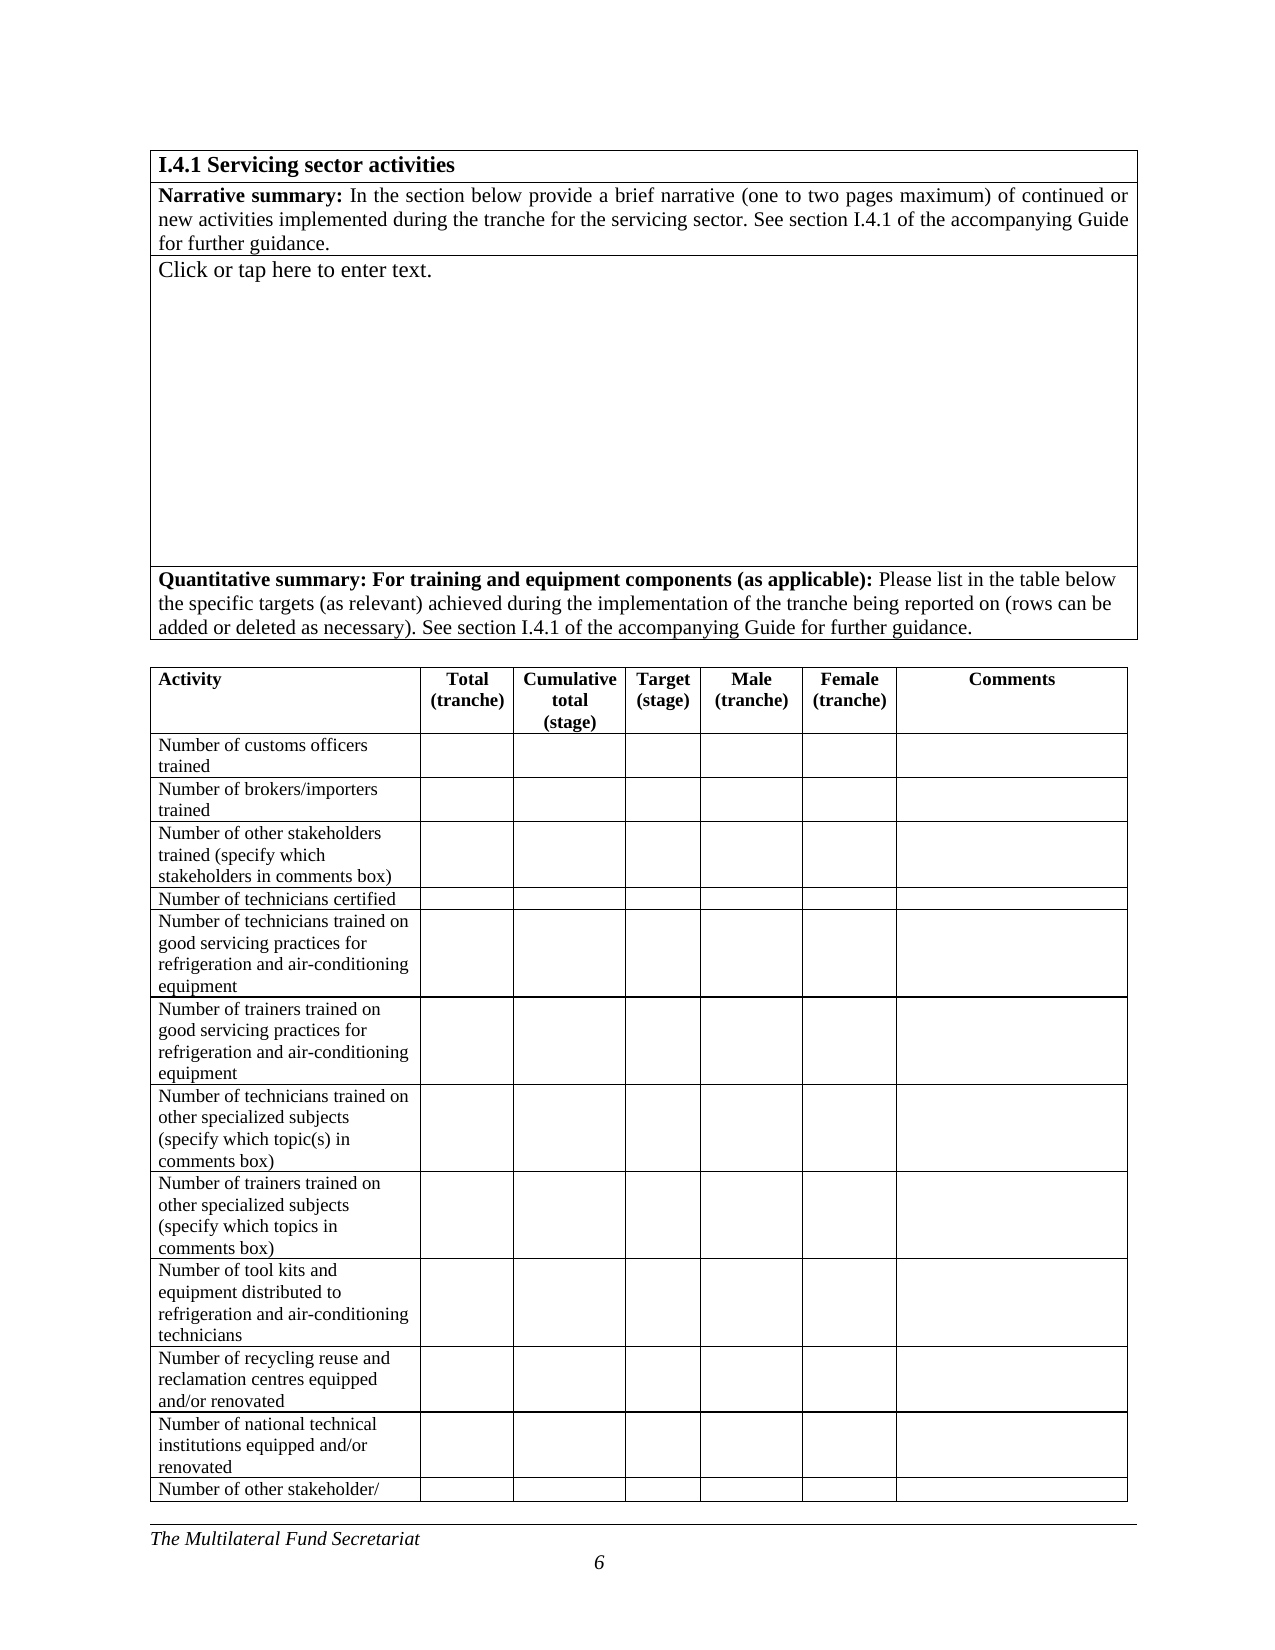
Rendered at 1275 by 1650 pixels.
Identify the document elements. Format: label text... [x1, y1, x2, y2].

table_cell [626, 1347, 700, 1411]
table_cell [803, 778, 896, 821]
table_cell Narrative summary: In the section below provide a brief narrative (one to two pages maximum) of continued or new activities implemented during the tranche for the servicing sector. See section I.4.1 of the accompanying Guide for further guidance. [151, 183, 1137, 255]
table_cell [626, 888, 700, 909]
table_cell [897, 998, 1127, 1084]
table_cell [897, 1478, 1127, 1501]
table_cell [626, 1259, 700, 1346]
table_cell Number of brokers/importers trained [151, 778, 420, 821]
table_cell [421, 1347, 513, 1411]
table_header Male (tranche) [701, 668, 802, 732]
table_cell [421, 1085, 513, 1171]
table_cell [803, 1478, 896, 1501]
table_cell [514, 910, 625, 996]
table_cell [897, 888, 1127, 909]
table_cell Number of technicians certified [151, 888, 420, 909]
table_cell [514, 1172, 625, 1258]
table_cell [803, 1413, 896, 1477]
table_cell I.4.1 Servicing sector activities [151, 151, 1137, 182]
table_cell [803, 822, 896, 887]
table_cell [626, 998, 700, 1084]
table_header Activity [151, 668, 420, 732]
table_cell [421, 822, 513, 887]
table_cell [897, 1085, 1127, 1171]
table_cell [897, 734, 1127, 777]
table_cell Number of national technical institutions equipped and/or renovated [151, 1413, 420, 1477]
table_cell [421, 734, 513, 777]
table_cell [626, 1172, 700, 1258]
table_cell [626, 778, 700, 821]
table_cell Number of trainers trained on good servicing practices for refrigeration and air-conditioning equipment [151, 998, 420, 1084]
table_cell [803, 888, 896, 909]
table_cell Number of recycling reuse and reclamation centres equipped and/or renovated [151, 1347, 420, 1411]
table_cell [626, 822, 700, 887]
table_cell [897, 910, 1127, 996]
table_cell [421, 998, 513, 1084]
table_cell [803, 734, 896, 777]
table_cell Quantitative summary: For training and equipment components (as applicable): Please list in the table below the specific targets (as relevant) achieved during the implementation of the tranche being reported on (rows can be added or deleted as necessary). See section I.4.1 of the accompanying Guide for further guidance. [151, 567, 1137, 639]
table_header Cumulative total (stage) [514, 668, 625, 732]
table_cell [626, 1085, 700, 1171]
table_cell [701, 1085, 802, 1171]
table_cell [151, 1478, 420, 1501]
table_cell Number of technicians trained on good servicing practices for refrigeration and air-conditioning equipment [151, 910, 420, 996]
table_cell [514, 1413, 625, 1477]
table_cell [514, 888, 625, 909]
table_cell [897, 822, 1127, 887]
table_cell [514, 734, 625, 777]
table_cell [514, 1259, 625, 1346]
table_cell [421, 888, 513, 909]
table_cell [151, 256, 1137, 566]
table_cell [701, 822, 802, 887]
table_cell [897, 778, 1127, 821]
table_header Female (tranche) [803, 668, 896, 732]
table_cell [514, 778, 625, 821]
table_cell [701, 1413, 802, 1477]
table_cell [626, 734, 700, 777]
table_cell [421, 1259, 513, 1346]
table_cell Number of technicians trained on other specialized subjects (specify which topic(s) in comments box) [151, 1085, 420, 1171]
table_cell [421, 1478, 513, 1501]
table_cell [514, 822, 625, 887]
table_cell [514, 1347, 625, 1411]
table_cell [701, 1347, 802, 1411]
table_header Total (tranche) [421, 668, 513, 732]
table_cell [897, 1347, 1127, 1411]
table_cell [421, 778, 513, 821]
table_cell [701, 1172, 802, 1258]
table_cell [897, 1172, 1127, 1258]
table_cell [626, 1478, 700, 1501]
table_cell Number of tool kits and equipment distributed to refrigeration and air-conditioning technicians [151, 1259, 420, 1346]
table_cell [701, 734, 802, 777]
table_cell Number of customs officers trained [151, 734, 420, 777]
table_cell [803, 1172, 896, 1258]
table_cell [803, 998, 896, 1084]
table_cell [421, 1413, 513, 1477]
table_cell [701, 888, 802, 909]
table_cell [514, 1478, 625, 1501]
table_cell Number of other stakeholders trained (specify which stakeholders in comments box) [151, 822, 420, 887]
table_cell [421, 910, 513, 996]
table_cell [701, 910, 802, 996]
table_cell [803, 1085, 896, 1171]
table_cell [701, 1259, 802, 1346]
table_cell [803, 910, 896, 996]
table_header Target (stage) [626, 668, 700, 732]
table_cell [803, 1259, 896, 1346]
table_cell [701, 1478, 802, 1501]
table_cell [897, 1413, 1127, 1477]
table_header Comments [897, 668, 1127, 732]
table_cell [701, 998, 802, 1084]
table_cell [514, 1085, 625, 1171]
table_cell [701, 778, 802, 821]
table_cell [626, 910, 700, 996]
table_cell [897, 1259, 1127, 1346]
table_cell [514, 998, 625, 1084]
table_cell [626, 1413, 700, 1477]
table_cell [421, 1172, 513, 1258]
table_cell [803, 1347, 896, 1411]
table_cell Number of trainers trained on other specialized subjects (specify which topics in comments box) [151, 1172, 420, 1258]
